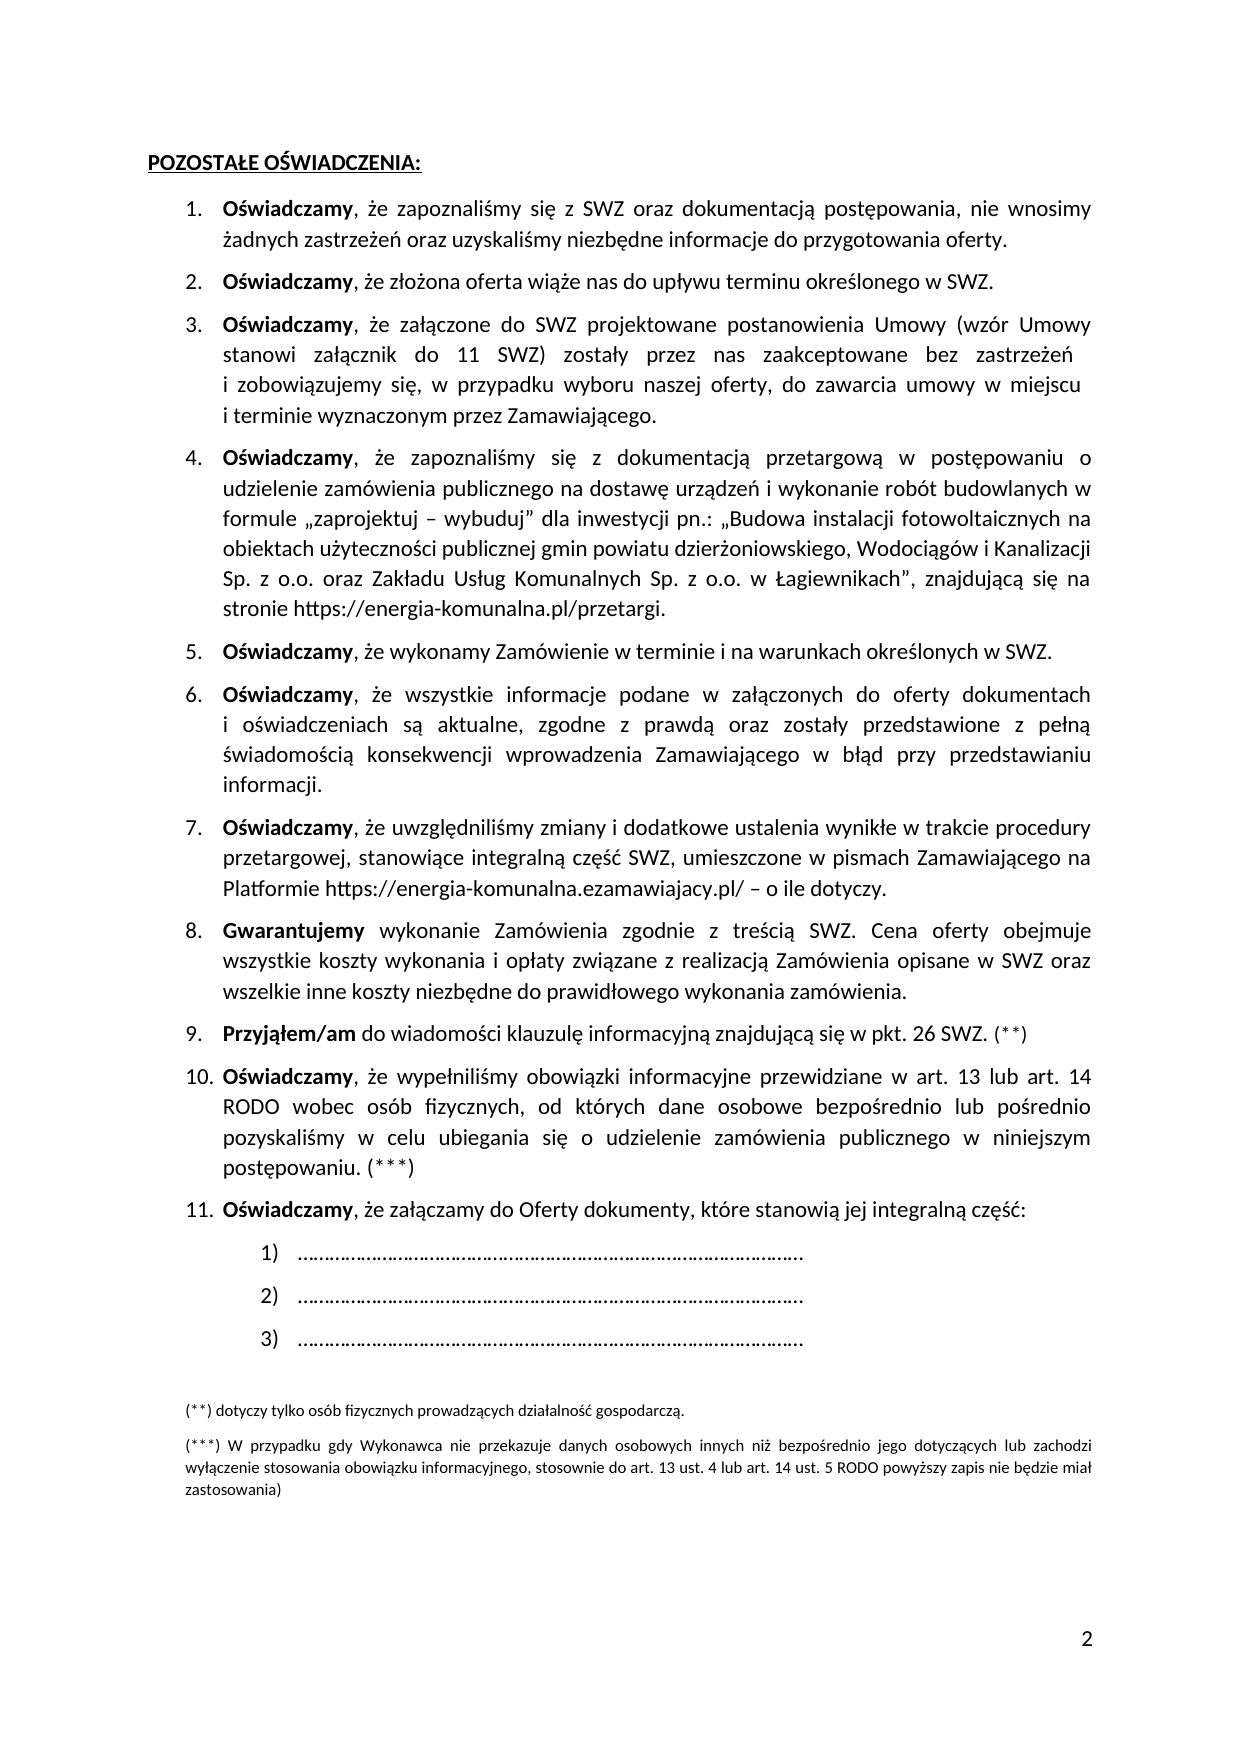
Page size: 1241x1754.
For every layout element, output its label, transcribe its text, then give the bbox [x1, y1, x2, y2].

list Oświadczamy, że złożona oferta wiąże nas do upływu terminu określonego w SWZ. [185, 267, 1093, 295]
text POZOSTAŁE OŚWIADCZENIA: [148, 148, 1093, 176]
list …………………………………………………………………………………… [260, 1324, 1093, 1352]
list Oświadczamy, że wszystkie informacje podane w załączonych do oferty dokumentach i oświadczeniach są aktualne, zgodne z prawdą oraz zostały przedstawione z pełną świadomością konsekwencji wprowadzenia Zamawiającego w błąd przy przedstawianiu informacji. [185, 680, 1093, 798]
list Oświadczamy, że załączone do SWZ projektowane postanowienia Umowy (wzór Umowy stanowi załącznik do 11 SWZ) zostały przez nas zaakceptowane bez zastrzeżeń i zobowiązujemy się, w przypadku wyboru naszej oferty, do zawarcia umowy w miejscu i terminie wyznaczonym przez Zamawiającego. [185, 310, 1093, 429]
list …………………………………………………………………………………… [260, 1281, 1093, 1309]
list Oświadczamy, że zapoznaliśmy się z dokumentacją przetargową w postępowaniu o udzielenie zamówienia publicznego na dostawę urządzeń i wykonanie robót budowlanych w formule „zaprojektuj – wybuduj” dla inwestycji pn.: „Budowa instalacji fotowoltaicznych na obiektach użyteczności publicznej gmin powiatu dzierżoniowskiego, Wodociągów i Kanalizacji Sp. z o.o. oraz Zakładu Usług Komunalnych Sp. z o.o. w Łagiewnikach”, znajdującą się na stronie https://energia-komunalna.pl/przetargi. [185, 443, 1093, 622]
list …………………………………………………………………………………… [260, 1238, 1093, 1266]
list Gwarantujemy wykonanie Zamówienia zgodnie z treścią SWZ. Cena oferty obejmuje wszystkie koszty wykonania i opłaty związane z realizacją Zamówienia opisane w SWZ oraz wszelkie inne koszty niezbędne do prawidłowego wykonania zamówienia. [185, 916, 1093, 1005]
list Oświadczamy, że wypełniliśmy obowiązki informacyjne przewidziane w art. 13 lub art. 14 RODO wobec osób fizycznych, od których dane osobowe bezpośrednio lub pośrednio pozyskaliśmy w celu ubiegania się o udzielenie zamówienia publicznego w niniejszym postępowaniu. (***) [185, 1062, 1093, 1181]
list Przyjąłem/am do wiadomości klauzulę informacyjną znajdującą się w pkt. 26 SWZ. (**) [185, 1019, 1093, 1047]
list Oświadczamy, że zapoznaliśmy się z SWZ oraz dokumentacją postępowania, nie wnosimy żadnych zastrzeżeń oraz uzyskaliśmy niezbędne informacje do przygotowania oferty. [185, 194, 1093, 253]
list Oświadczamy, że wykonamy Zamówienie w terminie i na warunkach określonych w SWZ. [185, 637, 1093, 665]
list Oświadczamy, że załączamy do Oferty dokumenty, które stanowią jej integralną część: [185, 1196, 1093, 1223]
text (***) W przypadku gdy Wykonawca nie przekazuje danych osobowych innych niż bezpośrednio jego dotyczących lub zachodzi wyłączenie stosowania obowiązku informacyjnego, stosownie do art. 13 ust. 4 lub art. 14 ust. 5 RODO powyższy zapis nie będzie miał zastosowania) [185, 1435, 1093, 1499]
text (**) dotyczy tylko osób fizycznych prowadzących działalność gospodarczą. [185, 1401, 1093, 1421]
list Oświadczamy, że uwzględniliśmy zmiany i dodatkowe ustalenia wynikłe w trakcie procedury przetargowej, stanowiące integralną część SWZ, umieszczone w pismach Zamawiającego na Platformie https://energia-komunalna.ezamawiajacy.pl/ – o ile dotyczy. [185, 813, 1093, 902]
